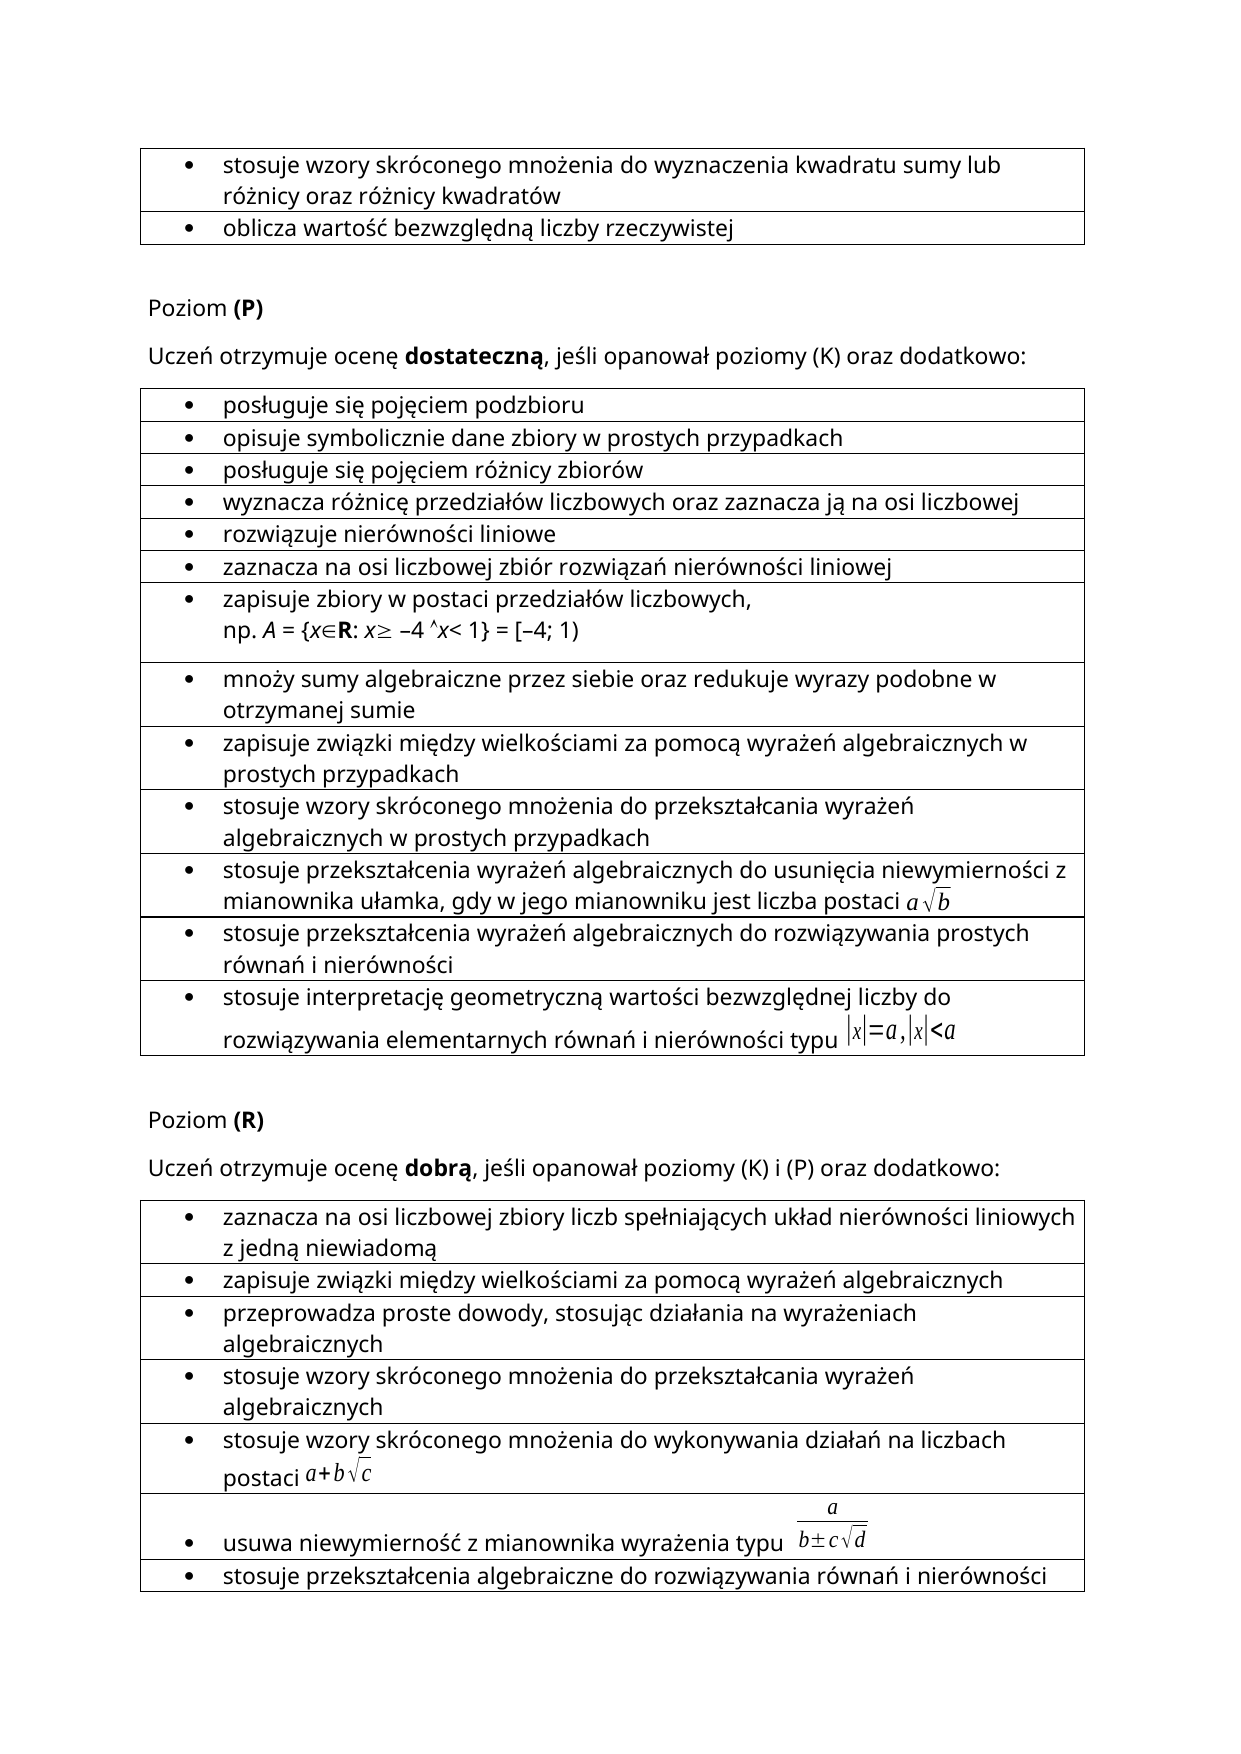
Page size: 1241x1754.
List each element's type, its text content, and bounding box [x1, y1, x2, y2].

text Uczeń otrzymuje ocenę dobrą, jeśli opanował poziomy (K) i (P) oraz dodatkowo: [148, 1152, 1093, 1183]
table_cell wyznacza różnicę przedziałów liczbowych oraz zaznacza ją na osi liczbowej [141, 486, 1084, 517]
text Poziom (P) [148, 292, 1093, 324]
table_header posługuje się pojęciem podzbioru [141, 389, 1084, 421]
table_cell stosuje wzory skróconego mnożenia do wykonywania działań na liczbach postaci [141, 1424, 1084, 1493]
table_cell przeprowadza proste dowody, stosując działania na wyrażeniach algebraicznych [141, 1297, 1084, 1359]
text Poziom (R) [148, 1104, 1093, 1135]
table_cell stosuje interpretację geometryczną wartości bezwzględnej liczby do rozwiązywania elementarnych równań i nierówności typu [141, 981, 1084, 1055]
table_cell stosuje wzory skróconego mnożenia do przekształcania wyrażeń algebraicznych [141, 1360, 1084, 1423]
table_cell stosuje wzory skróconego mnożenia do wyznaczenia kwadratu sumy lub różnicy oraz różnicy kwadratów [141, 149, 1084, 211]
table_cell mnoży sumy algebraiczne przez siebie oraz redukuje wyrazy podobne w otrzymanej sumie [141, 663, 1084, 726]
table_cell stosuje przekształcenia algebraiczne do rozwiązywania równań i nierówności [141, 1560, 1084, 1591]
table_cell zaznacza na osi liczbowej zbiór rozwiązań nierówności liniowej [141, 551, 1084, 582]
table_cell posługuje się pojęciem różnicy zbiorów [141, 454, 1084, 485]
table_header zaznacza na osi liczbowej zbiory liczb spełniających układ nierówności liniowych z jedną niewiadomą [141, 1201, 1084, 1263]
text Uczeń otrzymuje ocenę dostateczną, jeśli opanował poziomy (K) oraz dodatkowo: [148, 340, 1093, 372]
table_cell opisuje symbolicznie dane zbiory w prostych przypadkach [141, 422, 1084, 453]
table_cell zapisuje związki między wielkościami za pomocą wyrażeń algebraicznych w prostych przypadkach [141, 727, 1084, 789]
table_cell stosuje przekształcenia wyrażeń algebraicznych do usunięcia niewymierności z mianownika ułamka, gdy w jego mianowniku jest liczba postaci [141, 854, 1084, 916]
table_cell zapisuje zbiory w postaci przedziałów liczbowych, np. A = {xR: x –4 x< 1} = [–4; 1) [141, 583, 1084, 662]
table_cell rozwiązuje nierówności liniowe [141, 519, 1084, 550]
table_cell zapisuje związki między wielkościami za pomocą wyrażeń algebraicznych [141, 1264, 1084, 1296]
table_cell stosuje wzory skróconego mnożenia do przekształcania wyrażeń algebraicznych w prostych przypadkach [141, 790, 1084, 853]
table_cell stosuje przekształcenia wyrażeń algebraicznych do rozwiązywania prostych równań i nierówności [141, 918, 1084, 980]
table_cell usuwa niewymierność z mianownika wyrażenia typu [141, 1494, 1084, 1558]
table_cell oblicza wartość bezwzględną liczby rzeczywistej [141, 212, 1084, 243]
